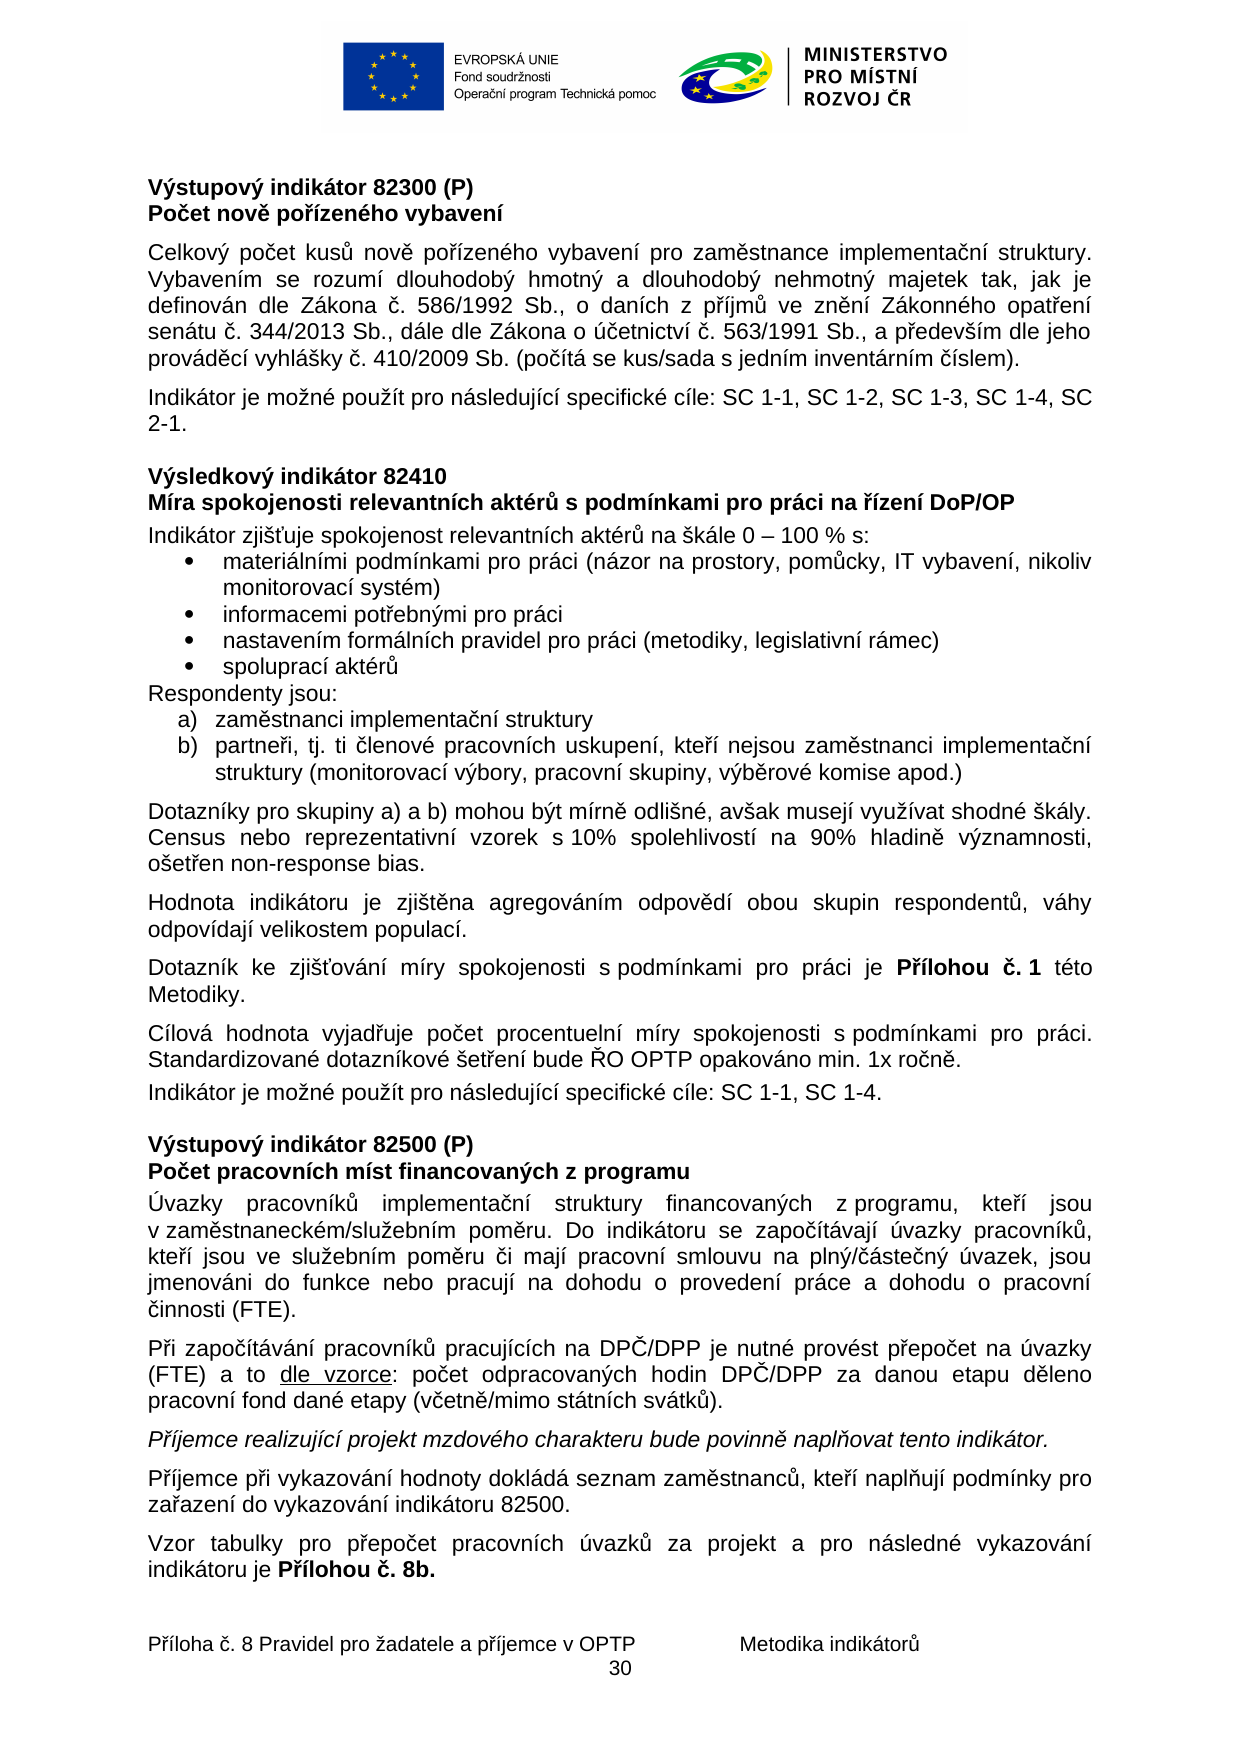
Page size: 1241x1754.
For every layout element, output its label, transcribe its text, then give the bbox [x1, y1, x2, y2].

text Indikátor je možné použít pro následující specifické cíle: SC 1-1, SC 1-4. [148, 1078, 1092, 1105]
text Indikátor zjišťuje spokojenost relevantních aktérů na škále 0 – 100 % s: [148, 522, 1092, 548]
text Příjemce při vykazování hodnoty dokládá seznam zaměstnanců, kteří naplňují podmínky pro zařazení do vykazování indikátoru 82500. [148, 1465, 1092, 1518]
text Počet nově pořízeného vybavení [148, 200, 1092, 227]
text Respondenty jsou: [148, 680, 1092, 706]
text Výstupový indikátor 82300 (P) [148, 174, 1092, 200]
text Hodnota indikátoru je zjištěna agregováním odpovědí obou skupin respondentů, váhy odpovídají velikostem populací. [148, 889, 1092, 942]
text Vzor tabulky pro přepočet pracovních úvazků za projekt a pro následné vykazování indikátoru je Přílohou č. 8b. [148, 1530, 1092, 1583]
list materiálními podmínkami pro práci (názor na prostory, pomůcky, IT vybavení, nikoliv monitorovací systém) [185, 548, 1092, 601]
list nastavením formálních pravidel pro práci (metodiky, legislativní rámec) [185, 627, 1092, 653]
list partneři, tj. ti členové pracovních uskupení, kteří nejsou zaměstnanci implementační struktury (monitorovací výbory, pracovní skupiny, výběrové komise apod.) [177, 732, 1092, 785]
text Indikátor je možné použít pro následující specifické cíle: SC 1-1, SC 1-2, SC 1-3, SC 1-4, SC 2-1. [148, 383, 1092, 436]
text Výsledkový indikátor 82410 [148, 463, 1092, 489]
text Příjemce realizující projekt mzdového charakteru bude povinně naplňovat tento indikátor. [148, 1426, 1092, 1452]
text Při započítávání pracovníků pracujících na DPČ/DPP je nutné provést přepočet na úvazky (FTE) a to dle vzorce: počet odpracovaných hodin DPČ/DPP za danou etapu děleno pracovní fond dané etapy (včetně/mimo státních svátků). [148, 1334, 1092, 1413]
text Míra spokojenosti relevantních aktérů s podmínkami pro práci na řízení DoP/OP [148, 489, 1092, 515]
text Celkový počet kusů nově pořízeného vybavení pro zaměstnance implementační struktury. Vybavením se rozumí dlouhodobý hmotný a dlouhodobý nehmotný majetek tak, jak je definován dle Zákona č. 586/1992 Sb., o daních z příjmů ve znění Zákonného opatření senátu č. 344/2013 Sb., dále dle Zákona o účetnictví č. 563/1991 Sb., a především dle jeho prováděcí vyhlášky č. 410/2009 Sb. (počítá se kus/sada s jedním inventárním číslem). [148, 239, 1092, 371]
text Dotazník ke zjišťování míry spokojenosti s podmínkami pro práci je Přílohou č. 1 této Metodiky. [148, 954, 1092, 1007]
picture [321, 21, 969, 133]
list spoluprací aktérů [185, 653, 1092, 680]
text Výstupový indikátor 82500 (P) [148, 1131, 1092, 1158]
text Dotazníky pro skupiny a) a b) mohou být mírně odlišné, avšak musejí využívat shodné škály. Census nebo reprezentativní vzorek s 10% spolehlivostí na 90% hladině významnosti, ošetřen non-response bias. [148, 798, 1092, 877]
text Počet pracovních míst financovaných z programu [148, 1158, 1092, 1184]
list zaměstnanci implementační struktury [177, 706, 1092, 732]
text Úvazky pracovníků implementační struktury financovaných z programu, kteří jsou v zaměstnaneckém/služebním poměru. Do indikátoru se započítávají úvazky pracovníků, kteří jsou ve služebním poměru či mají pracovní smlouvu na plný/částečný úvazek, jsou jmenováni do funkce nebo pracují na dohodu o provedení práce a dohodu o pracovní činnosti (FTE). [148, 1190, 1092, 1322]
text Cílová hodnota vyjadřuje počet procentuelní míry spokojenosti s podmínkami pro práci. Standardizované dotazníkové šetření bude ŘO OPTP opakováno min. 1x ročně. [148, 1019, 1092, 1072]
list informacemi potřebnými pro práci [185, 601, 1092, 627]
